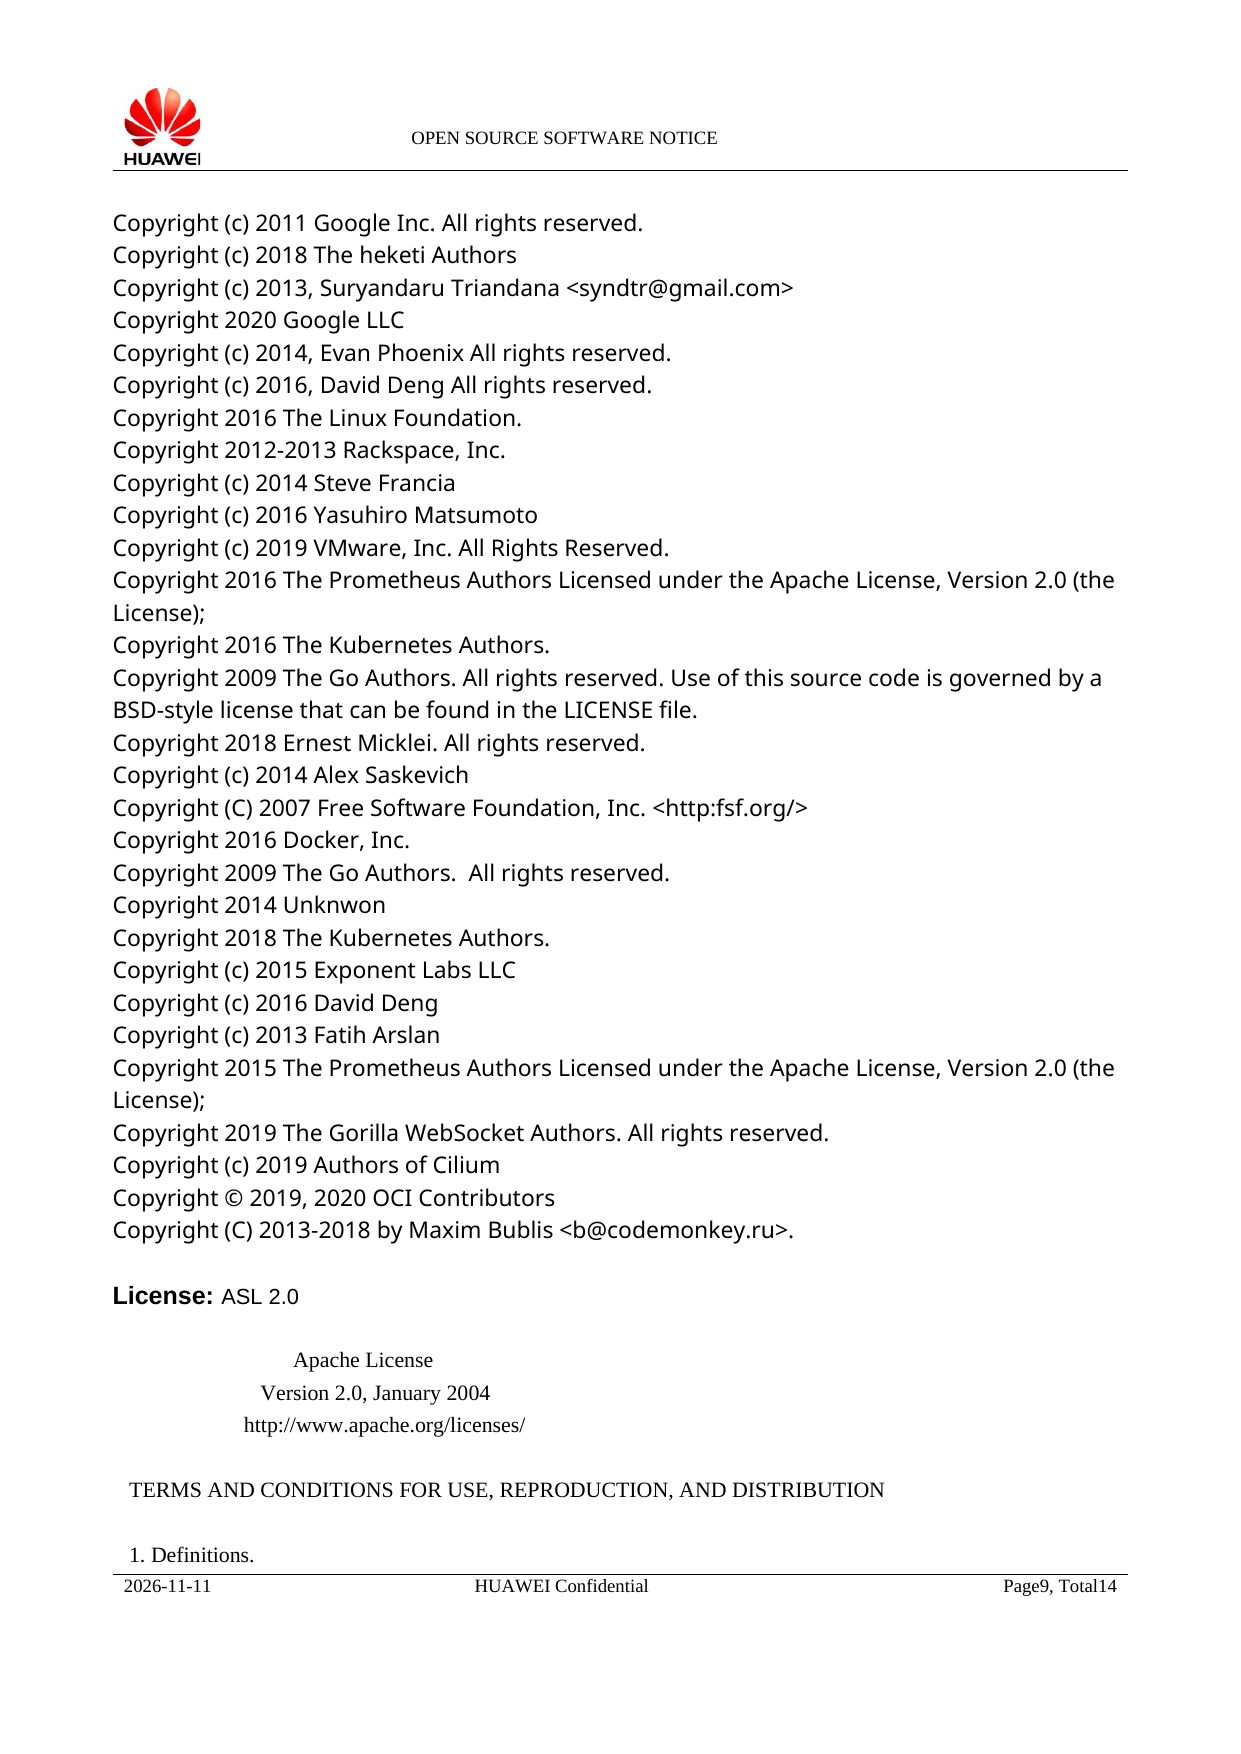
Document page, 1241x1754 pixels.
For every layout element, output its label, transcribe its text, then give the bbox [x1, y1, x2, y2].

picture [124, 88, 201, 165]
text License: ASL 2.0 [112, 1279, 1128, 1311]
